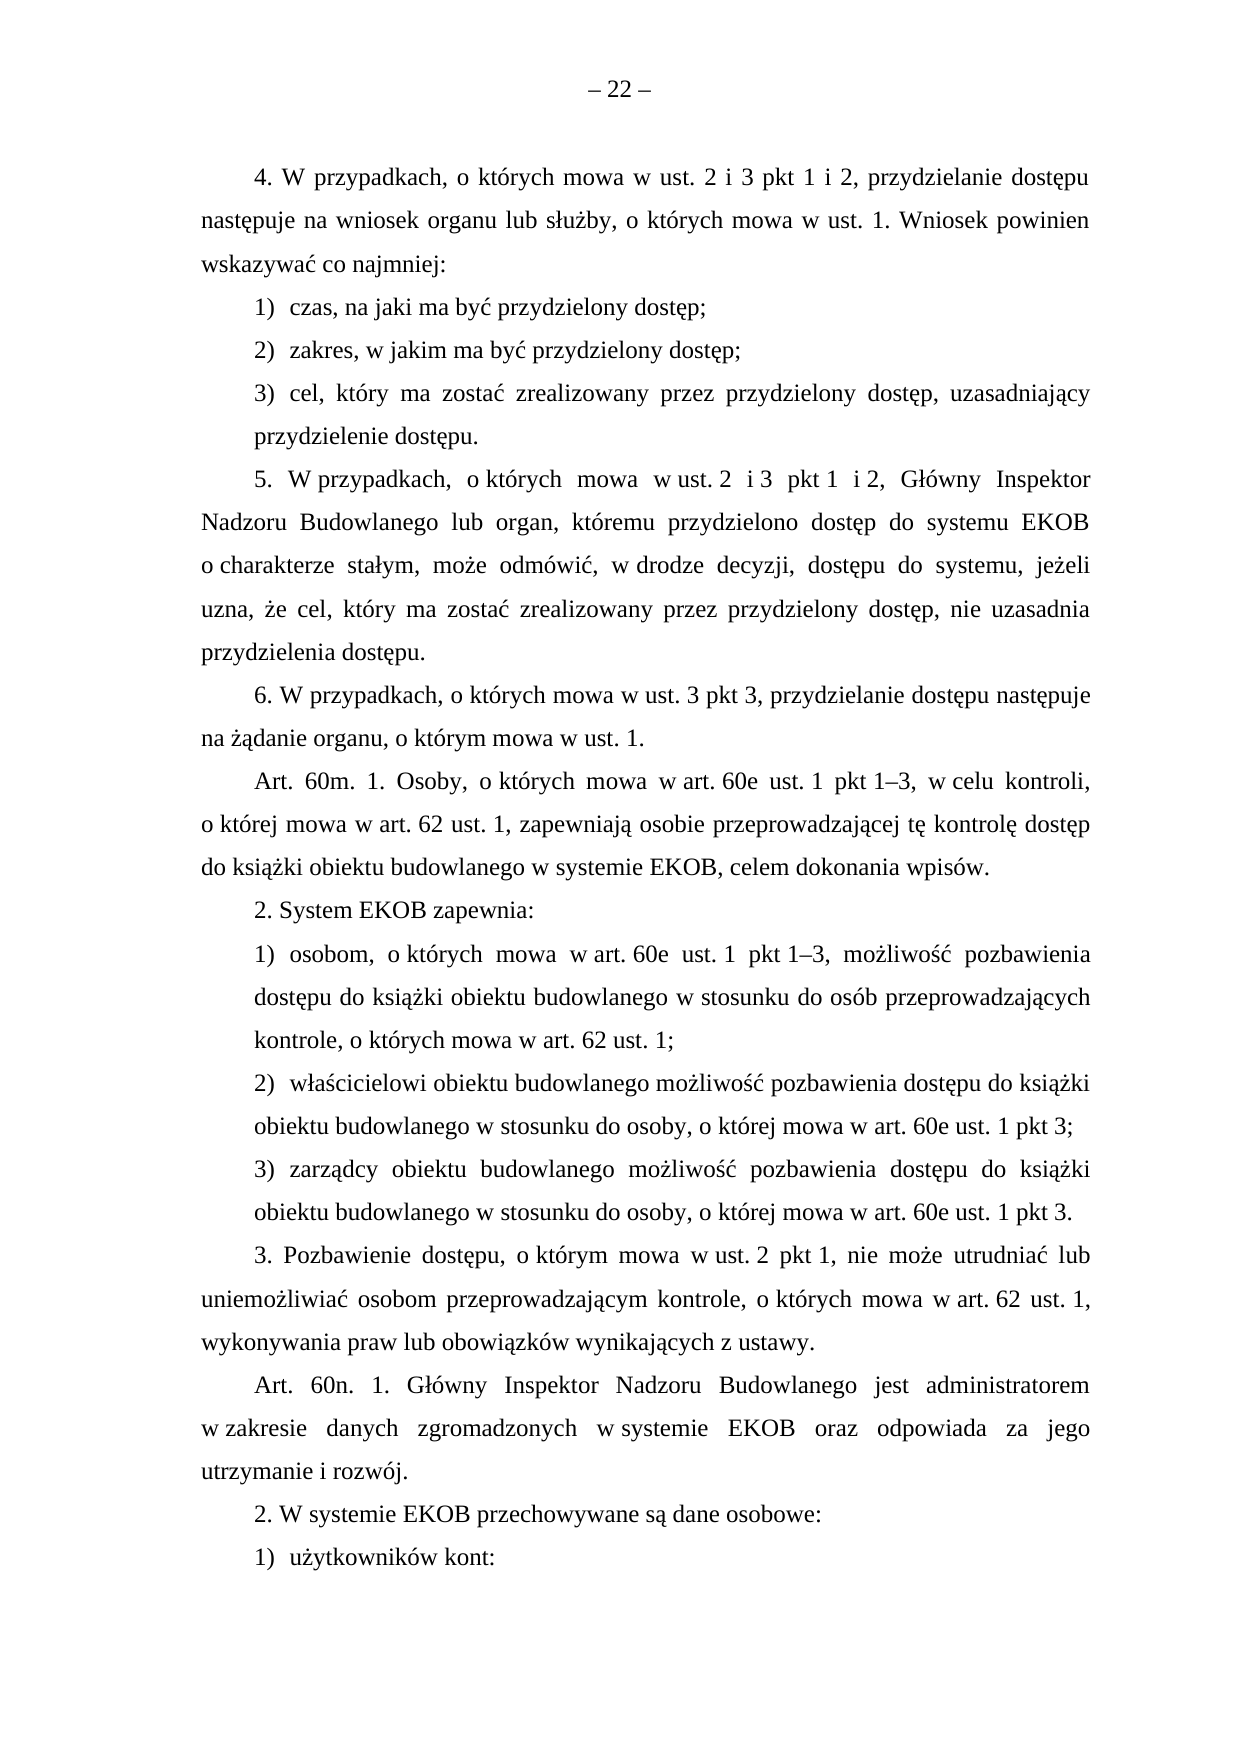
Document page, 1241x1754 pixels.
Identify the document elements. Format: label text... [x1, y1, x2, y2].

text 3) zarządcy obiektu budowlanego możliwość pozbawienia dostępu do książki obiektu budowlanego w stosunku do osoby, o której mowa w art. 60e ust. 1 pkt 3. [254, 1154, 1091, 1226]
text 2. W systemie EKOB przechowywane są dane osobowe: [201, 1499, 1091, 1528]
text 1) użytkowników kont: [254, 1542, 1091, 1571]
text 4. W przypadkach, o których mowa w ust. 2 i 3 pkt 1 i 2, przydzielanie dostępu następuje na wniosek organu lub służby, o których mowa w ust. 1. Wniosek powinien wskazywać co najmniej: [201, 162, 1091, 277]
text 6. W przypadkach, o których mowa w ust. 3 pkt 3, przydzielanie dostępu następuje na żądanie organu, o którym mowa w ust. 1. [201, 680, 1091, 752]
text 3. Pozbawienie dostępu, o którym mowa w ust. 2 pkt 1, nie może utrudniać lub uniemożliwiać osobom przeprowadzającym kontrole, o których mowa w art. 62 ust. 1, wykonywania praw lub obowiązków wynikających z ustawy. [201, 1241, 1091, 1356]
text Art. 60n. 1. Główny Inspektor Nadzoru Budowlanego jest administratorem w zakresie danych zgromadzonych w systemie EKOB oraz odpowiada za jego utrzymanie i rozwój. [201, 1370, 1091, 1485]
text 2. System EKOB zapewnia: [201, 896, 1091, 924]
text 2) zakres, w jakim ma być przydzielony dostęp; [254, 335, 1091, 364]
text 2) właścicielowi obiektu budowlanego możliwość pozbawienia dostępu do książki obiektu budowlanego w stosunku do osoby, o której mowa w art. 60e ust. 1 pkt 3; [254, 1068, 1091, 1140]
text 5. W przypadkach, o których mowa w ust. 2 i 3 pkt 1 i 2, Główny Inspektor Nadzoru Budowlanego lub organ, któremu przydzielono dostęp do systemu EKOB o charakterze stałym, może odmówić, w drodze decyzji, dostępu do systemu, jeżeli uzna, że cel, który ma zostać zrealizowany przez przydzielony dostęp, nie uzasadnia przydzielenia dostępu. [201, 464, 1091, 666]
text 3) cel, który ma zostać zrealizowany przez przydzielony dostęp, uzasadniający przydzielenie dostępu. [254, 378, 1091, 450]
text 1) osobom, o których mowa w art. 60e ust. 1 pkt 1–3, możliwość pozbawienia dostępu do książki obiektu budowlanego w stosunku do osób przeprowadzających kontrole, o których mowa w art. 62 ust. 1; [254, 939, 1091, 1054]
text 1) czas, na jaki ma być przydzielony dostęp; [254, 292, 1091, 321]
text Art. 60m. 1. Osoby, o których mowa w art. 60e ust. 1 pkt 1–3, w celu kontroli, o której mowa w art. 62 ust. 1, zapewniają osobie przeprowadzającej tę kontrolę dostęp do książki obiektu budowlanego w systemie EKOB, celem dokonania wpisów. [201, 766, 1091, 881]
